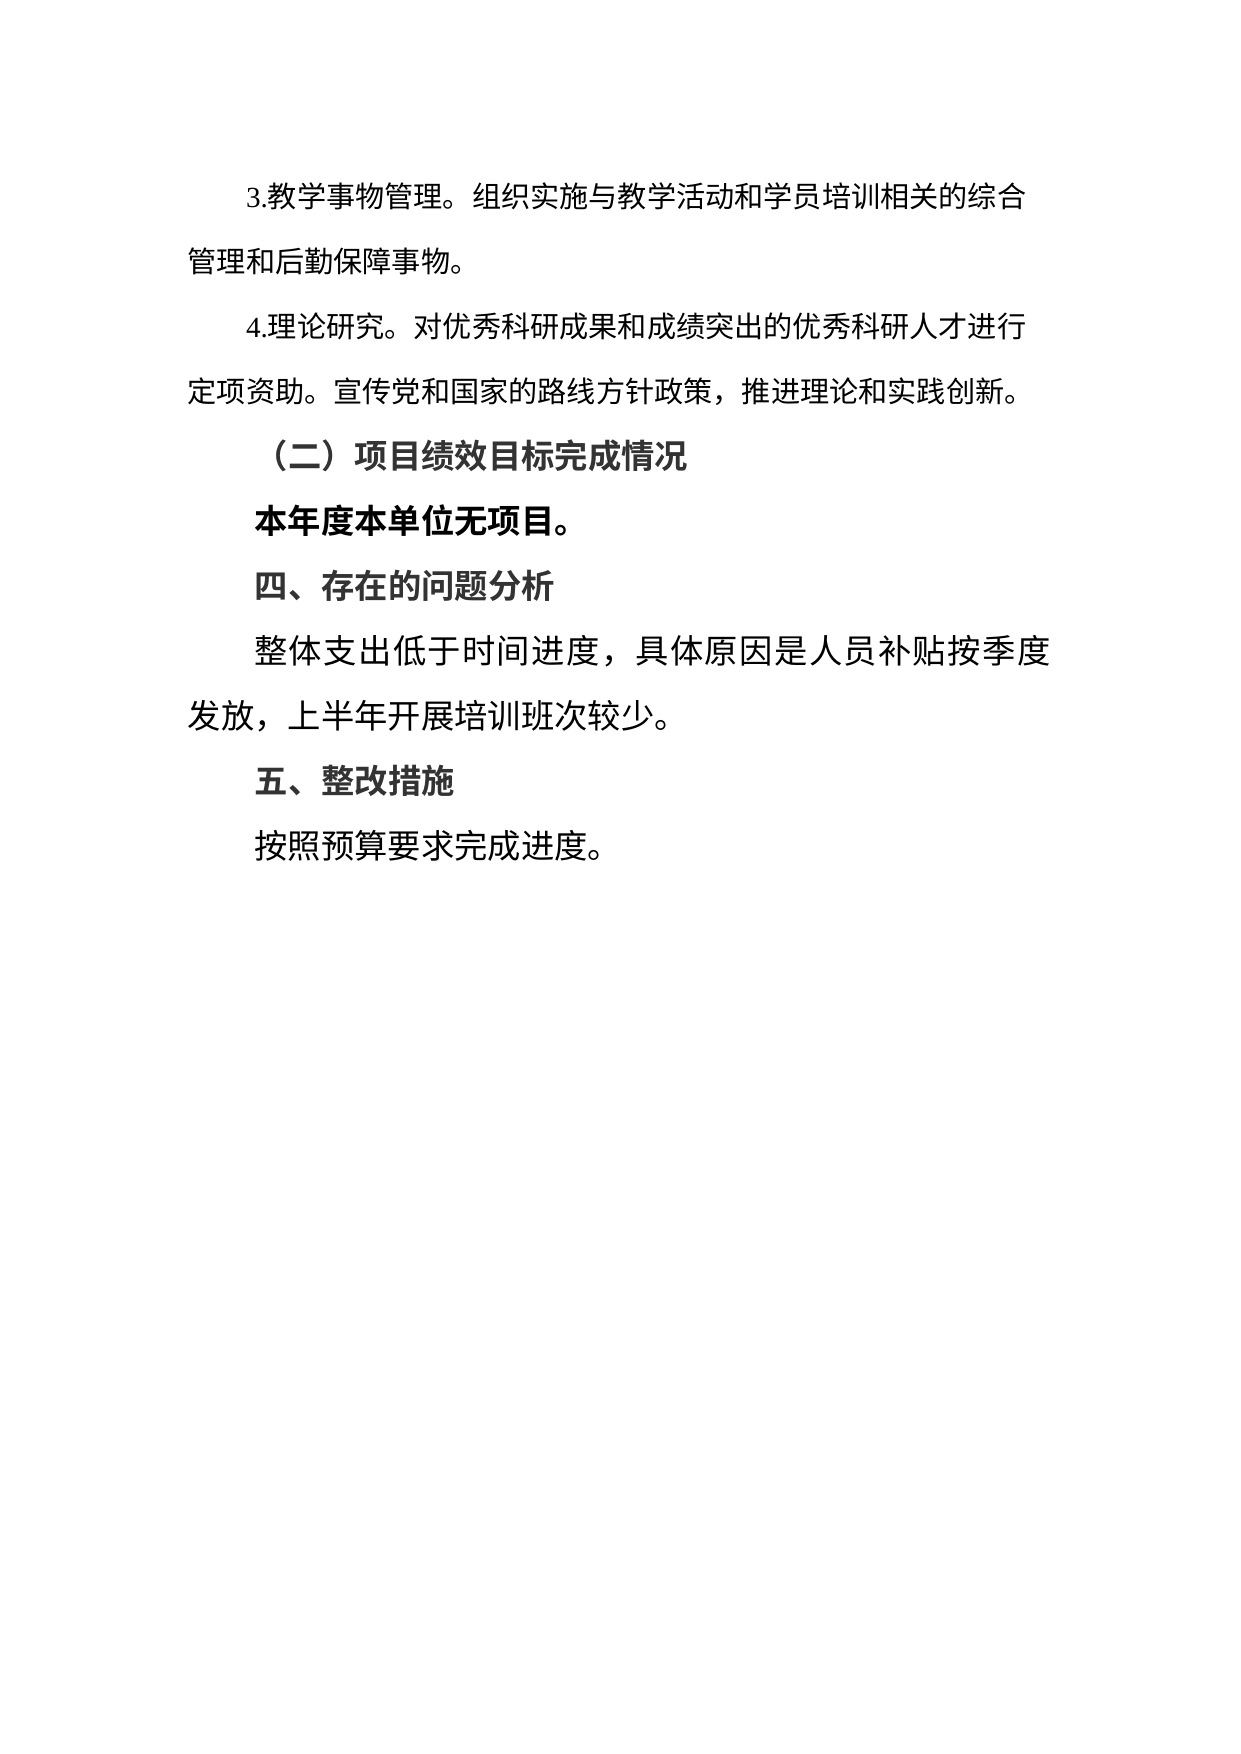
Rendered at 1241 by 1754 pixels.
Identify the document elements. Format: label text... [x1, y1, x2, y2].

text 五、整改措施 [187, 747, 1053, 812]
text 3.教学事物管理。组织实施与教学活动和学员培训相关的综合管理和后勤保障事物。 [187, 162, 1053, 292]
text 整体支出低于时间进度，具体原因是人员补贴按季度发放，上半年开展培训班次较少。 [187, 617, 1053, 747]
text 4.理论研究。对优秀科研成果和成绩突出的优秀科研人才进行定项资助。宣传党和国家的路线方针政策，推进理论和实践创新。 [187, 292, 1053, 422]
text 本年度本单位无项目。 [187, 487, 1053, 552]
text 四、存在的问题分析 [187, 552, 1053, 617]
text 按照预算要求完成进度。 [187, 812, 1053, 877]
text （二）项目绩效目标完成情况 [187, 422, 1053, 487]
